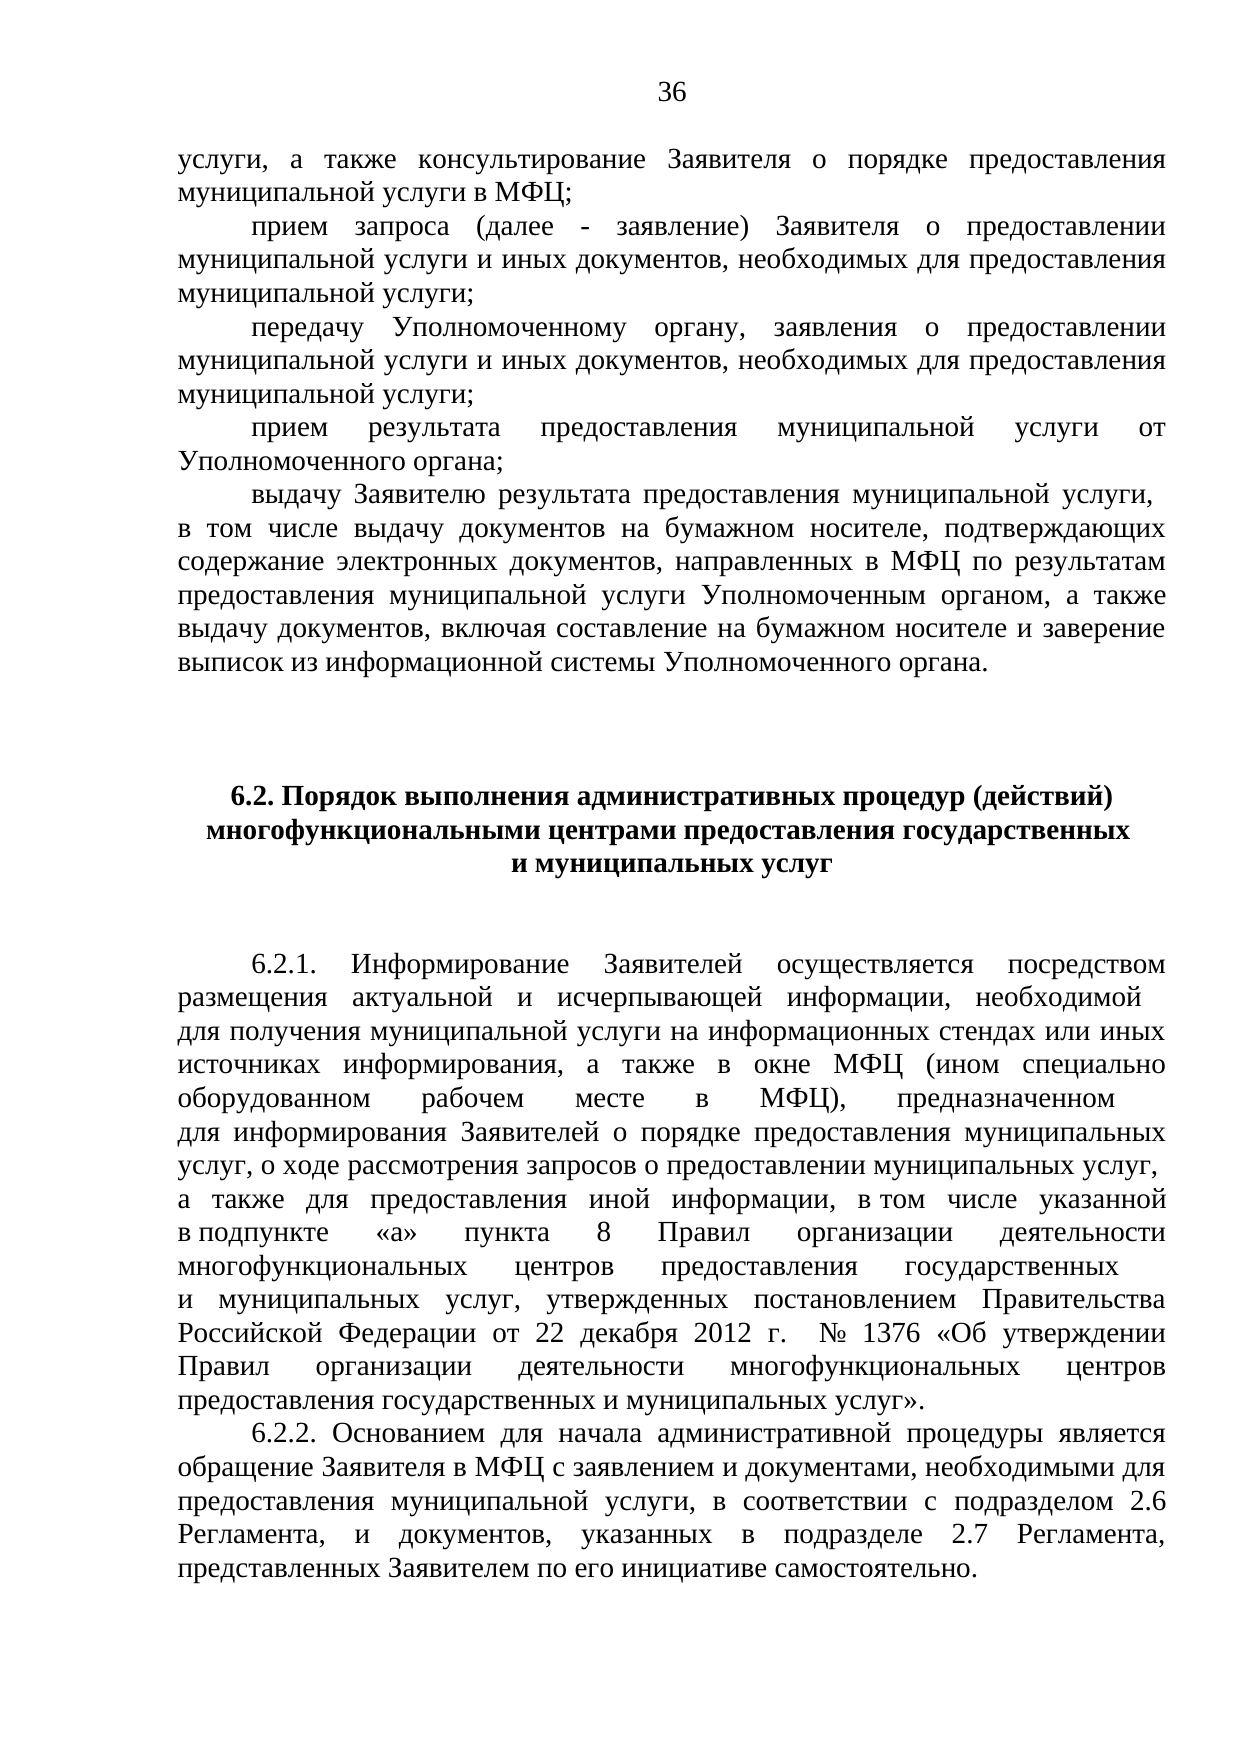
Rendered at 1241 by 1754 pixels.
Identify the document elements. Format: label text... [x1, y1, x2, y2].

text передачу Уполномоченному органу, заявления о предоставлении муниципальной услуги и иных документов, необходимых для предоставления муниципальной услуги; [177, 309, 1167, 409]
text 6.2.1. Информирование Заявителей осуществляется посредством размещения актуальной и исчерпывающей информации, необходимой для получения муниципальной услуги на информационных стендах или иных источниках информирования, а также в окне МФЦ (ином специально оборудованном рабочем месте в МФЦ), предназначенном для информирования Заявителей о порядке предоставления муниципальных услуг, о ходе рассмотрения запросов о предоставлении муниципальных услуг, а также для предоставления иной информации, в том числе указанной в подпункте «а» пункта 8 Правил организации деятельности многофункциональных центров предоставления государственных и муниципальных услуг, утвержденных постановлением Правительства Российской Федерации от 22 декабря 2012 г. № 1376 «Об утверждении Правил организации деятельности многофункциональных центров предоставления государственных и муниципальных услуг». [177, 946, 1167, 1416]
text выдачу Заявителю результата предоставления муниципальной услуги, в том числе выдачу документов на бумажном носителе, подтверждающих содержание электронных документов, направленных в МФЦ по результатам предоставления муниципальной услуги Уполномоченным органом, а также выдачу документов, включая составление на бумажном носителе и заверение выписок из информационной системы Уполномоченного органа. [177, 476, 1167, 678]
text 6.2. Порядок выполнения административных процедур (действий) многофункциональными центрами предоставления государственных и муниципальных услуг [177, 778, 1167, 879]
text 6.2.2. Основанием для начала административной процедуры является обращение Заявителя в МФЦ с заявлением и документами, необходимыми для предоставления муниципальной услуги, в соответствии с подразделом 2.6 Регламента, и документов, указанных в подразделе 2.7 Регламента, представленных Заявителем по его инициативе самостоятельно. [177, 1416, 1167, 1583]
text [177, 141, 1167, 208]
text прием запроса (далее - заявление) Заявителя о предоставлении муниципальной услуги и иных документов, необходимых для предоставления муниципальной услуги; [177, 208, 1167, 309]
text прием результата предоставления муниципальной услуги от Уполномоченного органа; [177, 409, 1167, 476]
